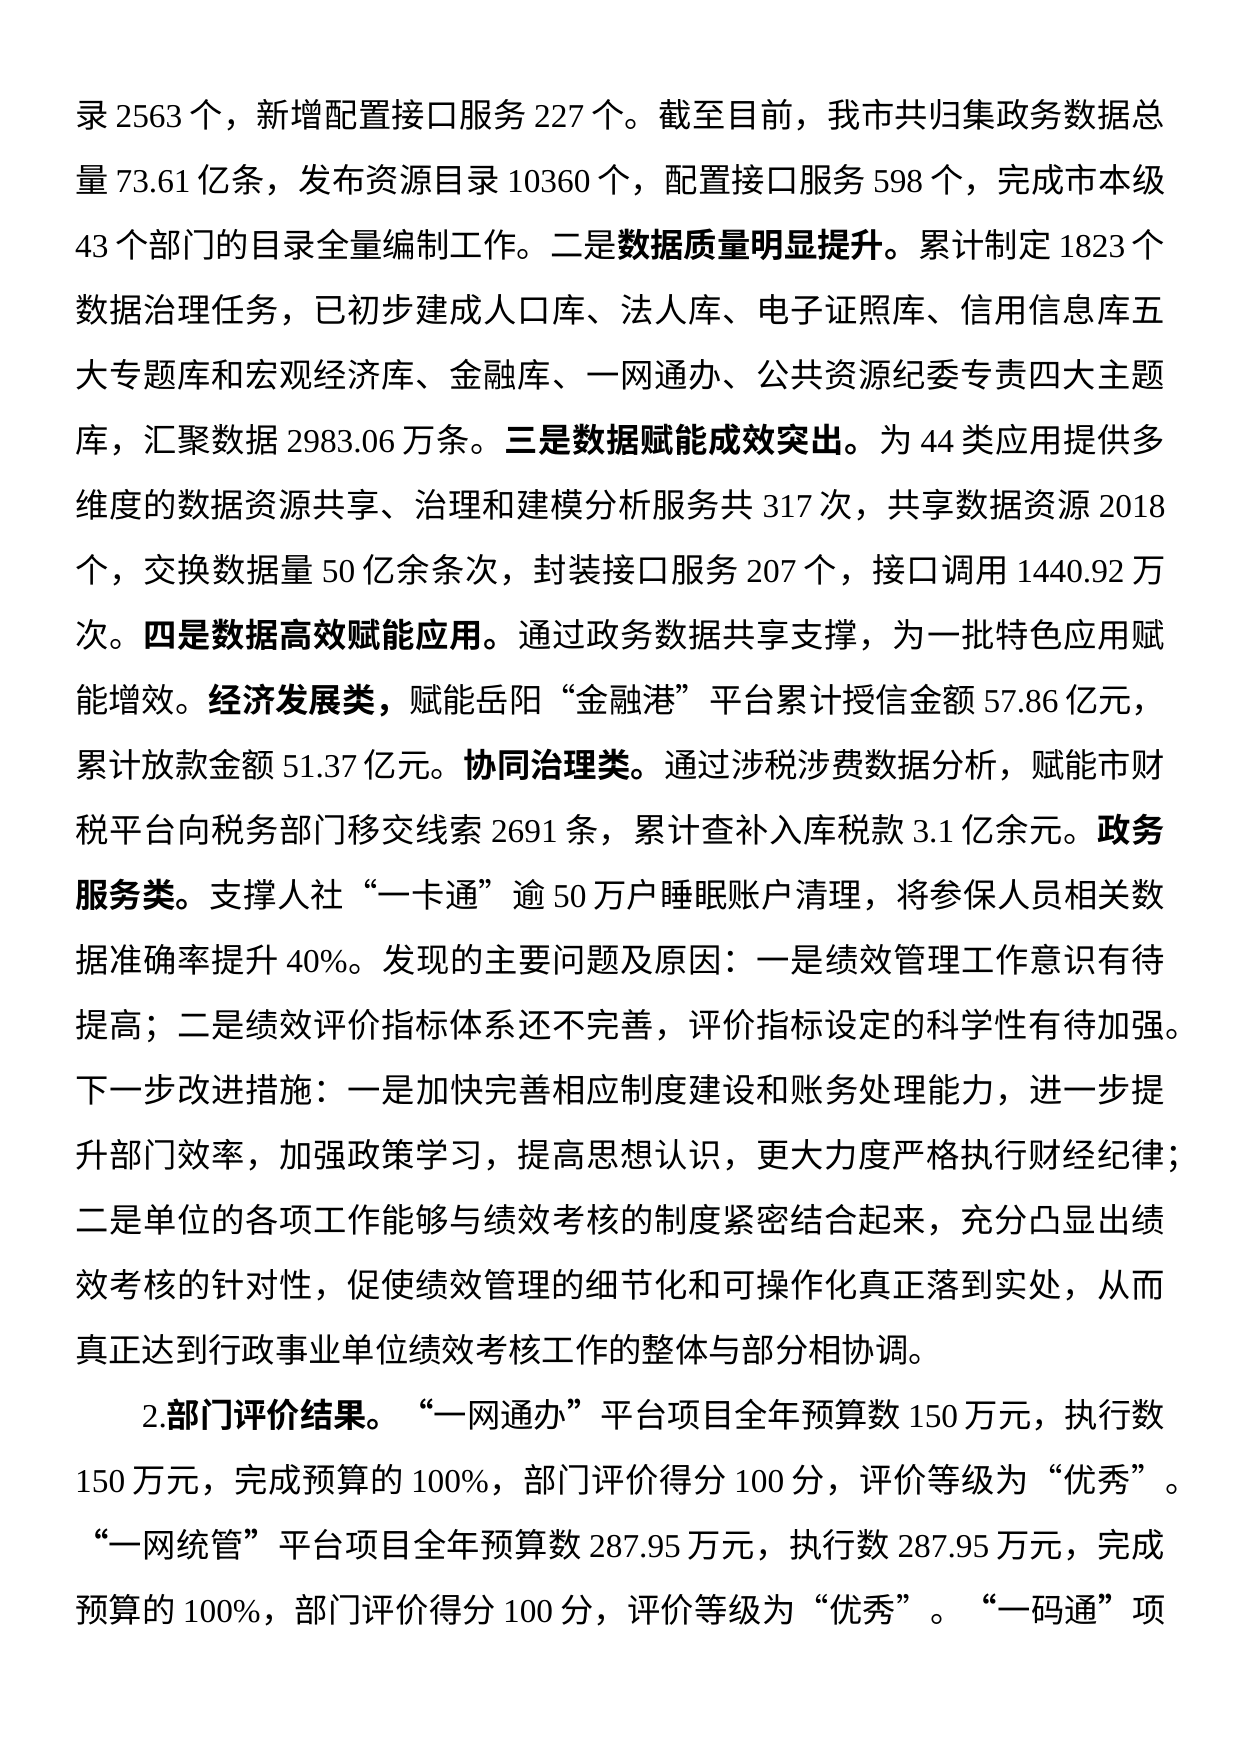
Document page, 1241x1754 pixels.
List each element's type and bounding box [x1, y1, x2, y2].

text [75, 81, 1165, 1381]
text [75, 1381, 1165, 1641]
